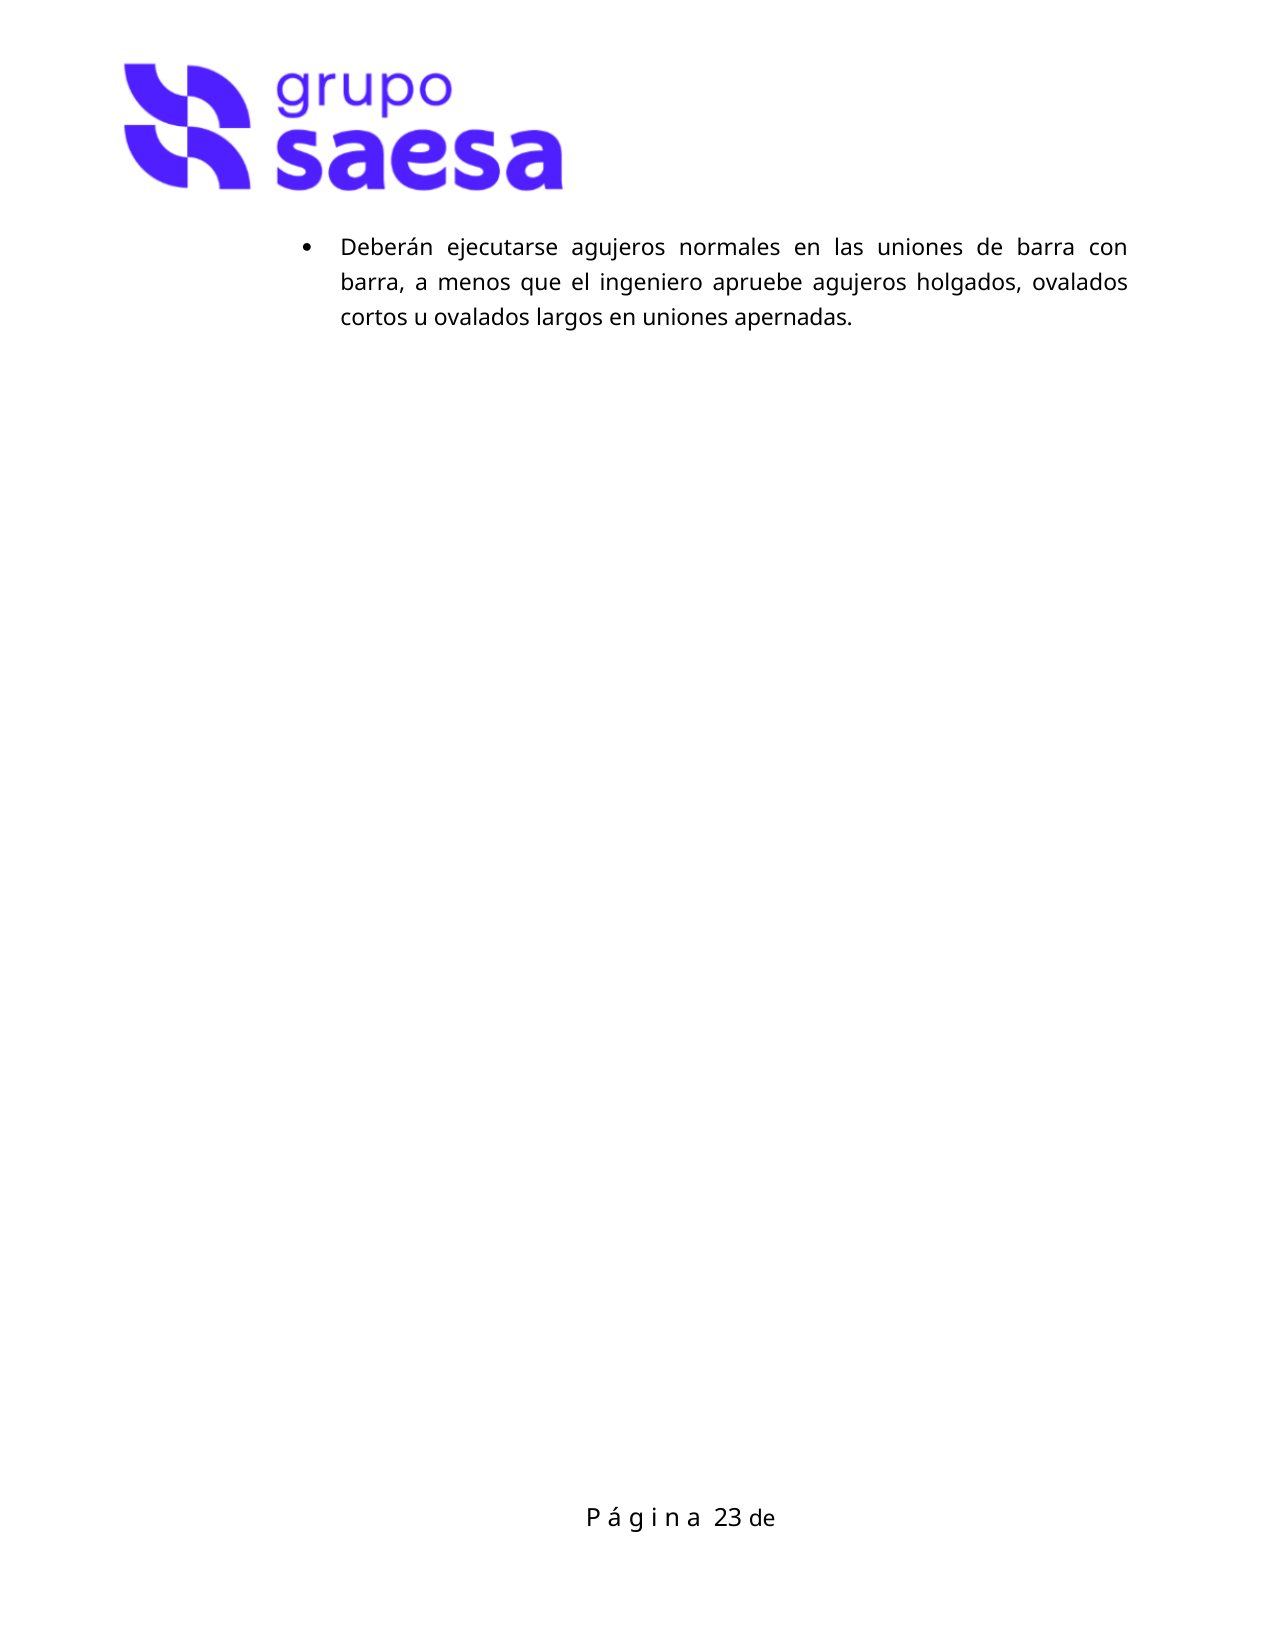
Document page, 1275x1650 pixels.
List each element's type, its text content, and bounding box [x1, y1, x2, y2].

list Deberán ejecutarse agujeros normales en las uniones de barra con barra, a menos que el ingeniero apruebe agujeros holgados, ovalados cortos u ovalados largos en uniones apernadas. [303, 231, 1128, 332]
picture [112, 54, 569, 195]
